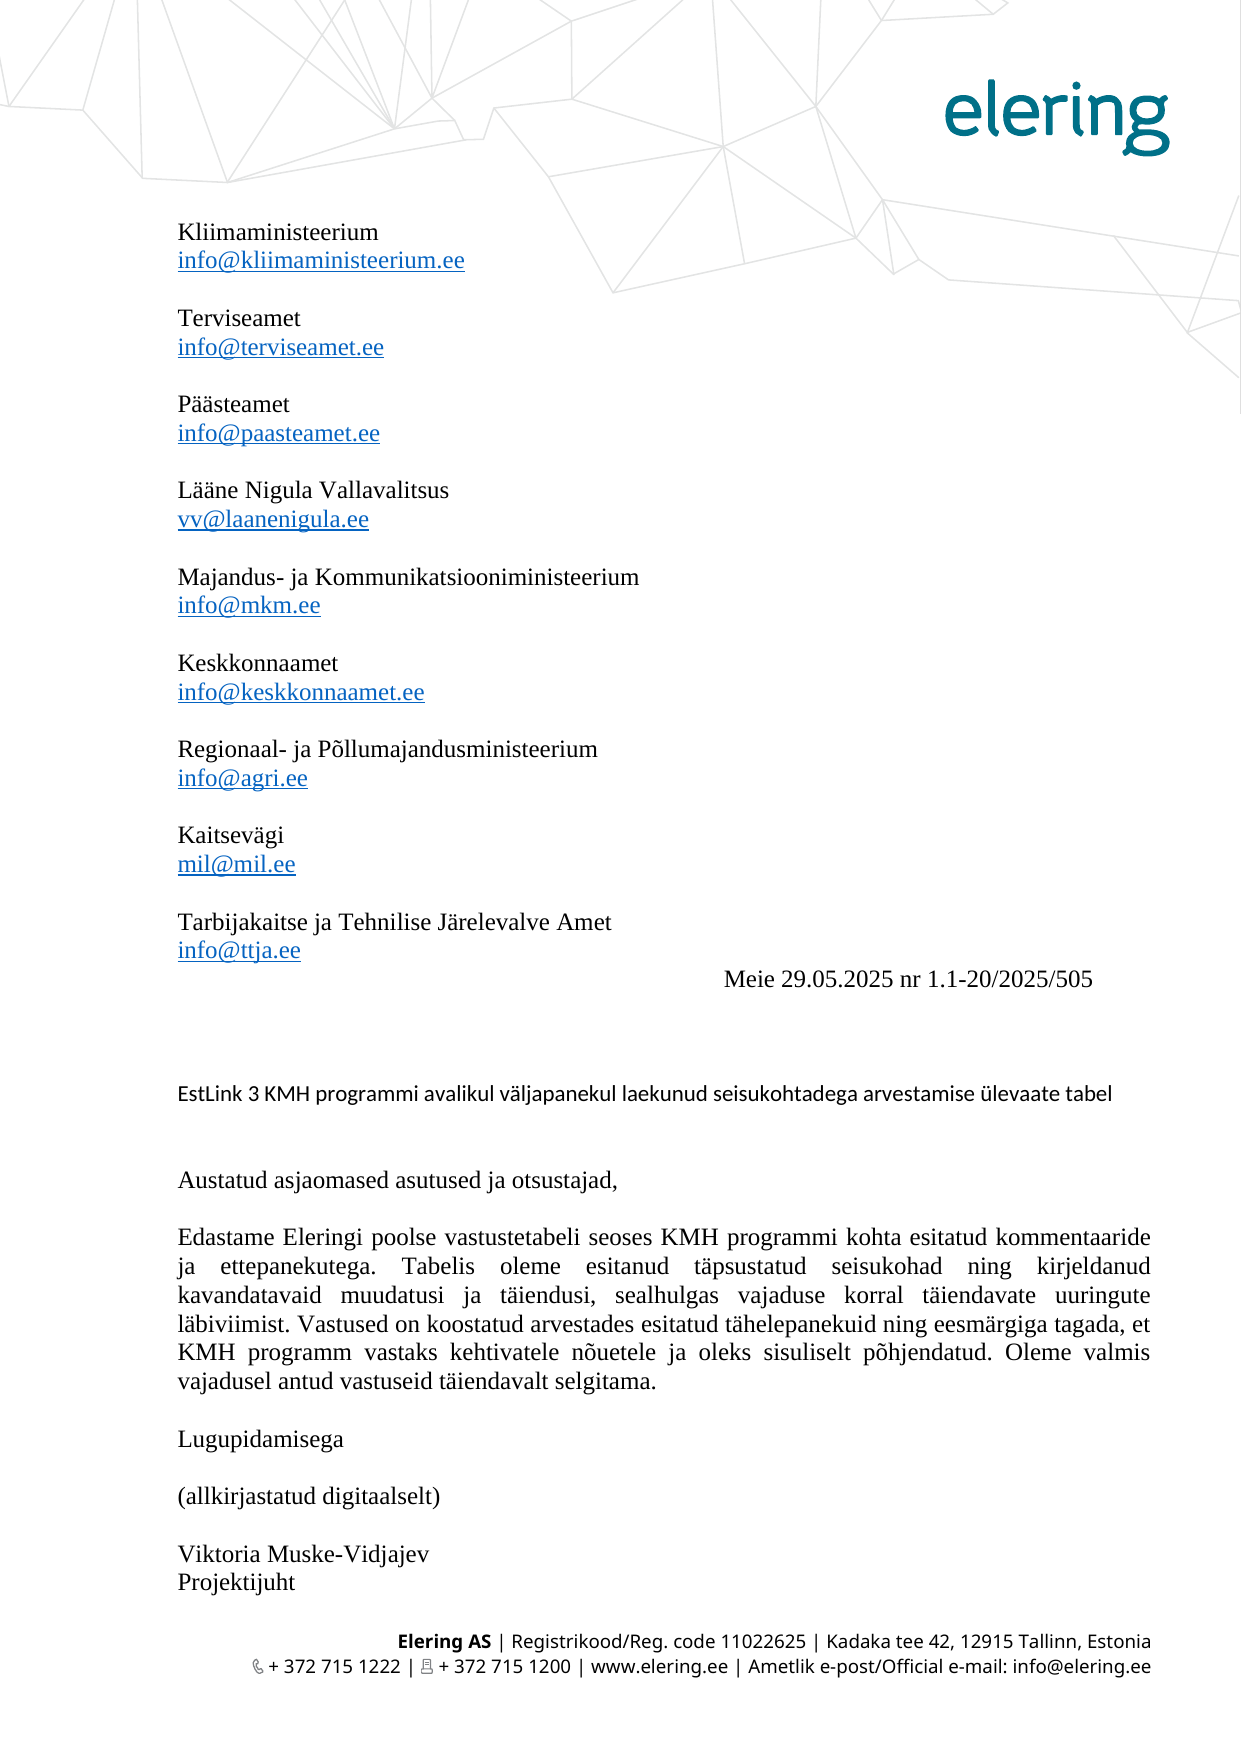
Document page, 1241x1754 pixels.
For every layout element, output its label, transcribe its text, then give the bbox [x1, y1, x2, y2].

text Viktoria Muske-Vidjajev [177, 1539, 1152, 1567]
text Keskkonnaamet [177, 648, 1152, 677]
text (allkirjastatud digitaalselt) [177, 1481, 1152, 1510]
text Lääne Nigula Vallavalitsus [177, 476, 1152, 504]
text info@ttja.ee [177, 936, 1152, 964]
text Austatud asjaomased asutused ja otsustajad, [177, 1165, 1152, 1194]
text info@paasteamet.ee [177, 418, 1152, 447]
text Projektijuht [177, 1567, 1152, 1596]
text info@kliimaministeerium.ee [177, 246, 1152, 274]
text Kaitsevägi [177, 821, 1152, 849]
text Edastame Eleringi poolse vastustetabeli seoses KMH programmi kohta esitatud kommentaaride ja ettepanekutega. Tabelis oleme esitanud täpsustatud seisukohad ning kirjeldanud kavandatavaid muudatusi ja täiendusi, sealhulgas vajaduse korral täiendavate uuringute läbiviimist. Vastused on koostatud arvestades esitatud tähelepanekuid ning eesmärgiga tagada, et KMH programm vastaks kehtivatele nõuetele ja oleks sisuliselt põhjendatud. Oleme valmis vajadusel antud vastuseid täiendavalt selgitama. [177, 1222, 1152, 1395]
text info@keskkonnaamet.ee [177, 677, 1152, 706]
text Meie 29.05.2025 nr 1.1-20/2025/505 [177, 964, 1152, 993]
text Kliimaministeerium [177, 217, 1152, 246]
text info@terviseamet.ee [177, 332, 1152, 361]
text Tarbijakaitse ja Tehnilise Järelevalve Amet [177, 907, 1152, 936]
text info@agri.ee [177, 763, 1152, 792]
text Lugupidamisega [177, 1424, 1152, 1452]
text Päästeamet [177, 389, 1152, 418]
text mil@mil.ee [177, 849, 1152, 878]
text Regionaal- ja Põllumajandusministeerium [177, 734, 1152, 763]
text vv@laanenigula.ee [177, 504, 1152, 533]
text Majandus- ja Kommunikatsiooniministeerium [177, 562, 1152, 591]
text info@mkm.ee [177, 591, 1152, 619]
text Terviseamet [177, 303, 1152, 332]
